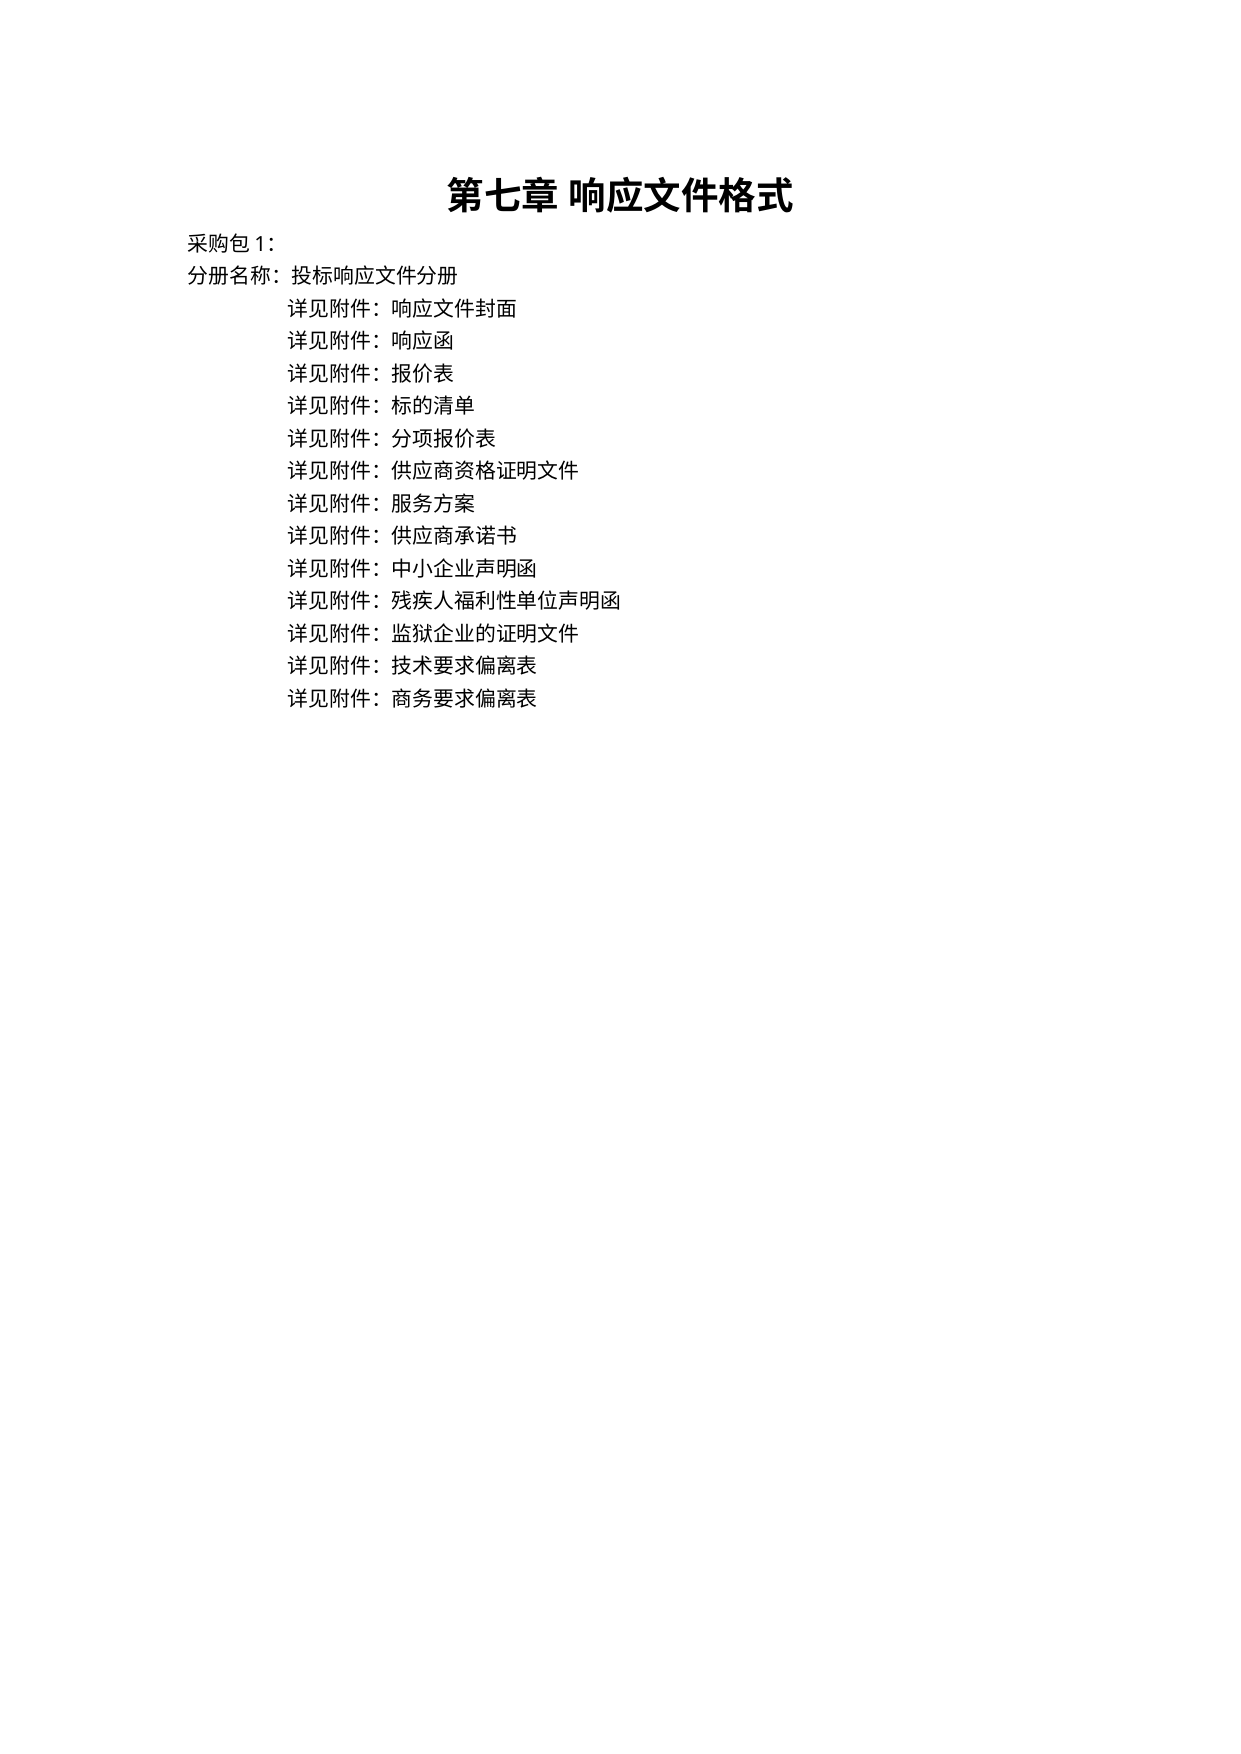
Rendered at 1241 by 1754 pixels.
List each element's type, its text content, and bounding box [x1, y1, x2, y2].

text 采购包1： [187, 227, 1053, 259]
text 详见附件：监狱企业的证明文件 [187, 617, 1053, 649]
text 详见附件：技术要求偏离表 [187, 649, 1053, 682]
text 详见附件：商务要求偏离表 [187, 682, 1053, 714]
text 分册名称：投标响应文件分册 [187, 259, 1053, 292]
text 详见附件：中小企业声明函 [187, 552, 1053, 584]
text 详见附件：响应函 [187, 324, 1053, 357]
text 详见附件：报价表 [187, 357, 1053, 389]
text 详见附件：供应商资格证明文件 [187, 454, 1053, 487]
text 详见附件：标的清单 [187, 389, 1053, 422]
text 详见附件：分项报价表 [187, 422, 1053, 454]
text 详见附件：残疾人福利性单位声明函 [187, 584, 1053, 617]
text 详见附件：服务方案 [187, 487, 1053, 519]
text 第七章 响应文件格式 [187, 162, 1053, 227]
text 详见附件：供应商承诺书 [187, 519, 1053, 552]
text 详见附件：响应文件封面 [187, 292, 1053, 324]
